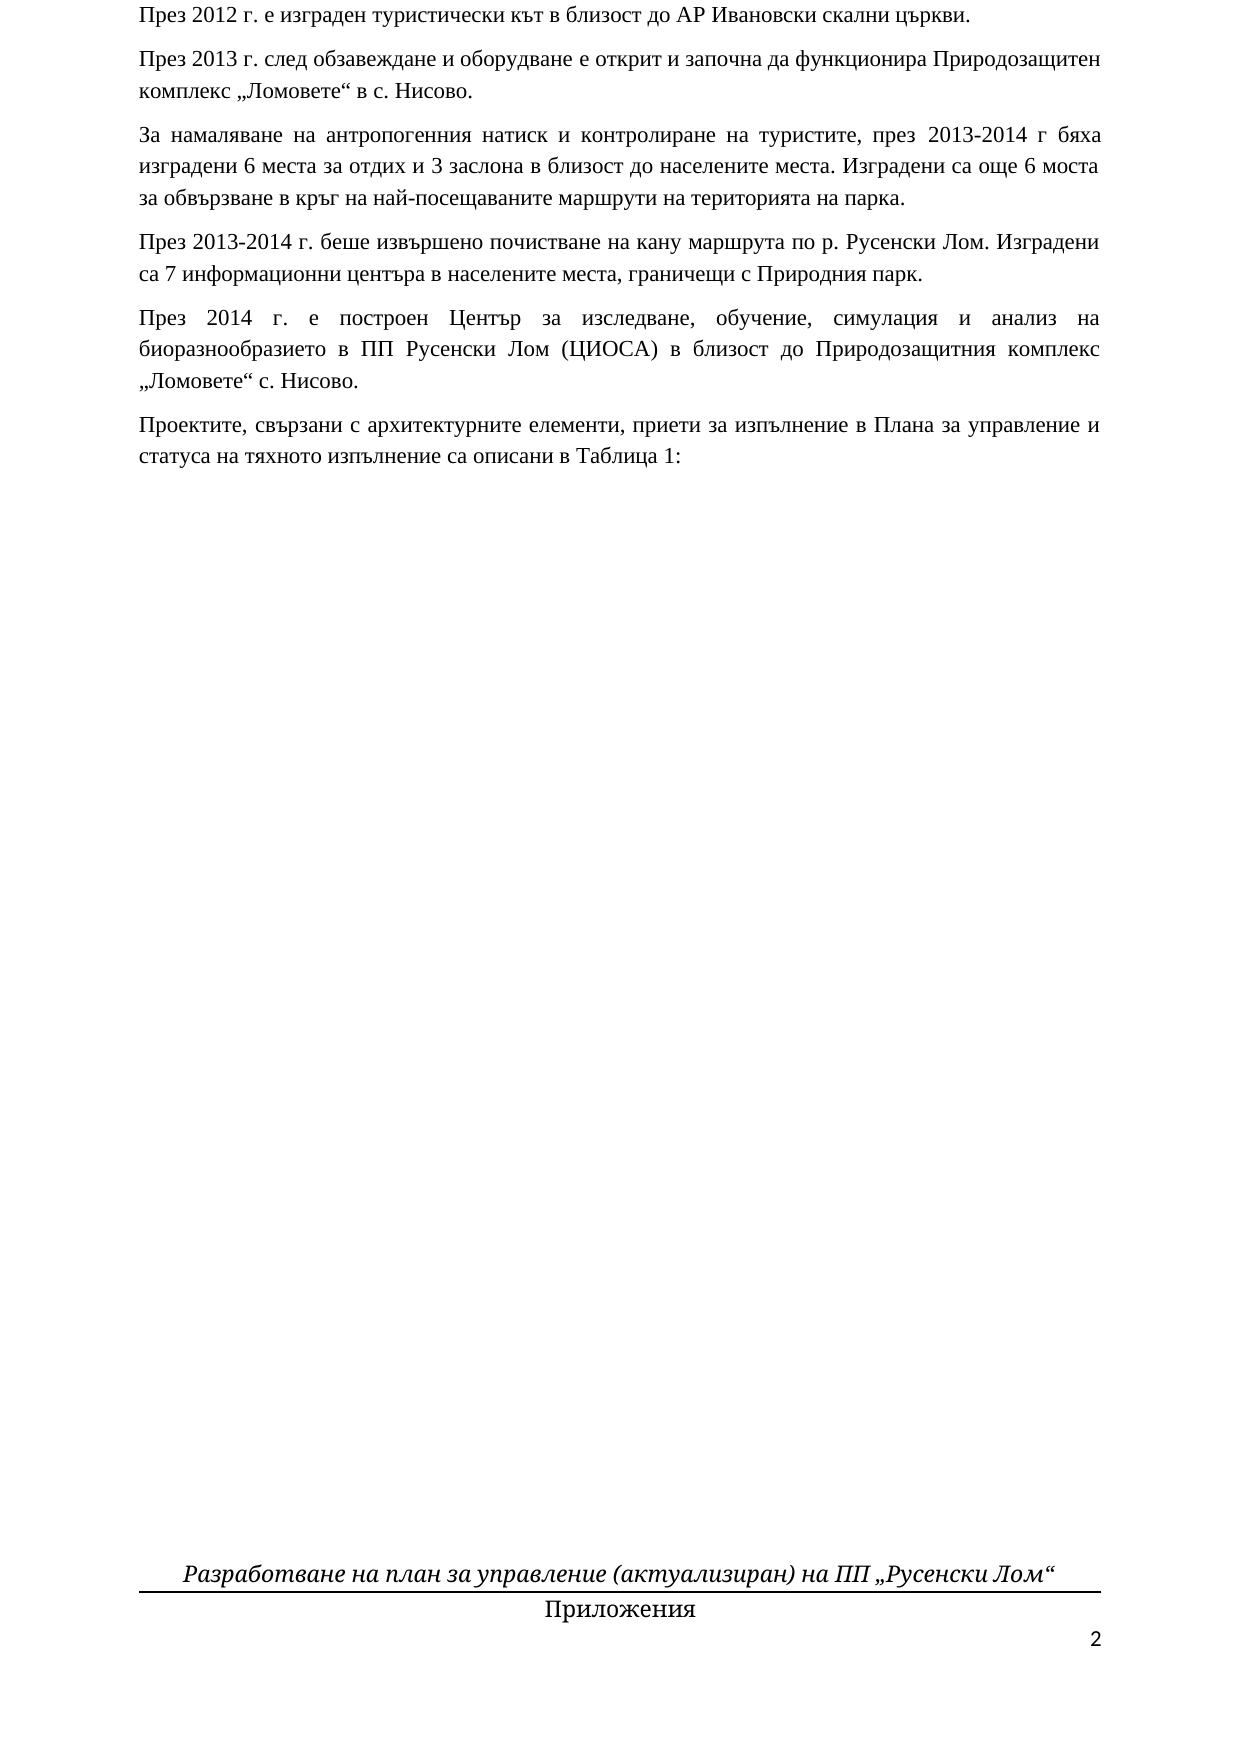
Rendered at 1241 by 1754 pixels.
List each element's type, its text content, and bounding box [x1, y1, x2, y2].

text За намаляване на антропогенния натиск и контролиране на туристите, през 2013-2014 г бяха изградени 6 места за отдих и 3 заслона в близост до населените места. Изградени са още 6 моста за обвързване в кръг на най-посещаваните маршрути на територията на парка. [139, 121, 1101, 210]
text През 2013-2014 г. беше извършено почистване на кану маршрута по р. Русенски Лом. Изградени са 7 информационни центъра в населените места, граничещи с Природния парк. [139, 228, 1101, 286]
text През 2013 г. след обзавеждане и оборудване e открит и започна да функционира Природозащитен комплекс „Ломовете“ в с. Нисово. [139, 45, 1101, 103]
text През 2012 г. e изграден туристически кът в близост до АР Ивановски скални църкви. [139, 1, 1101, 27]
text През 2014 г. е построен Център за изследване, обучение, симулация и анализ на биоразнообразието в ПП Русенски Лом (ЦИОСА) в близост до Природозащитния комплекс „Ломовете“ с. Нисово. [139, 304, 1101, 393]
text Проектите, свързани с архитектурните елементи, приети за изпълнение в Плана за управление и статуса на тяхното изпълнение са описани в Таблица 1: [139, 411, 1101, 469]
